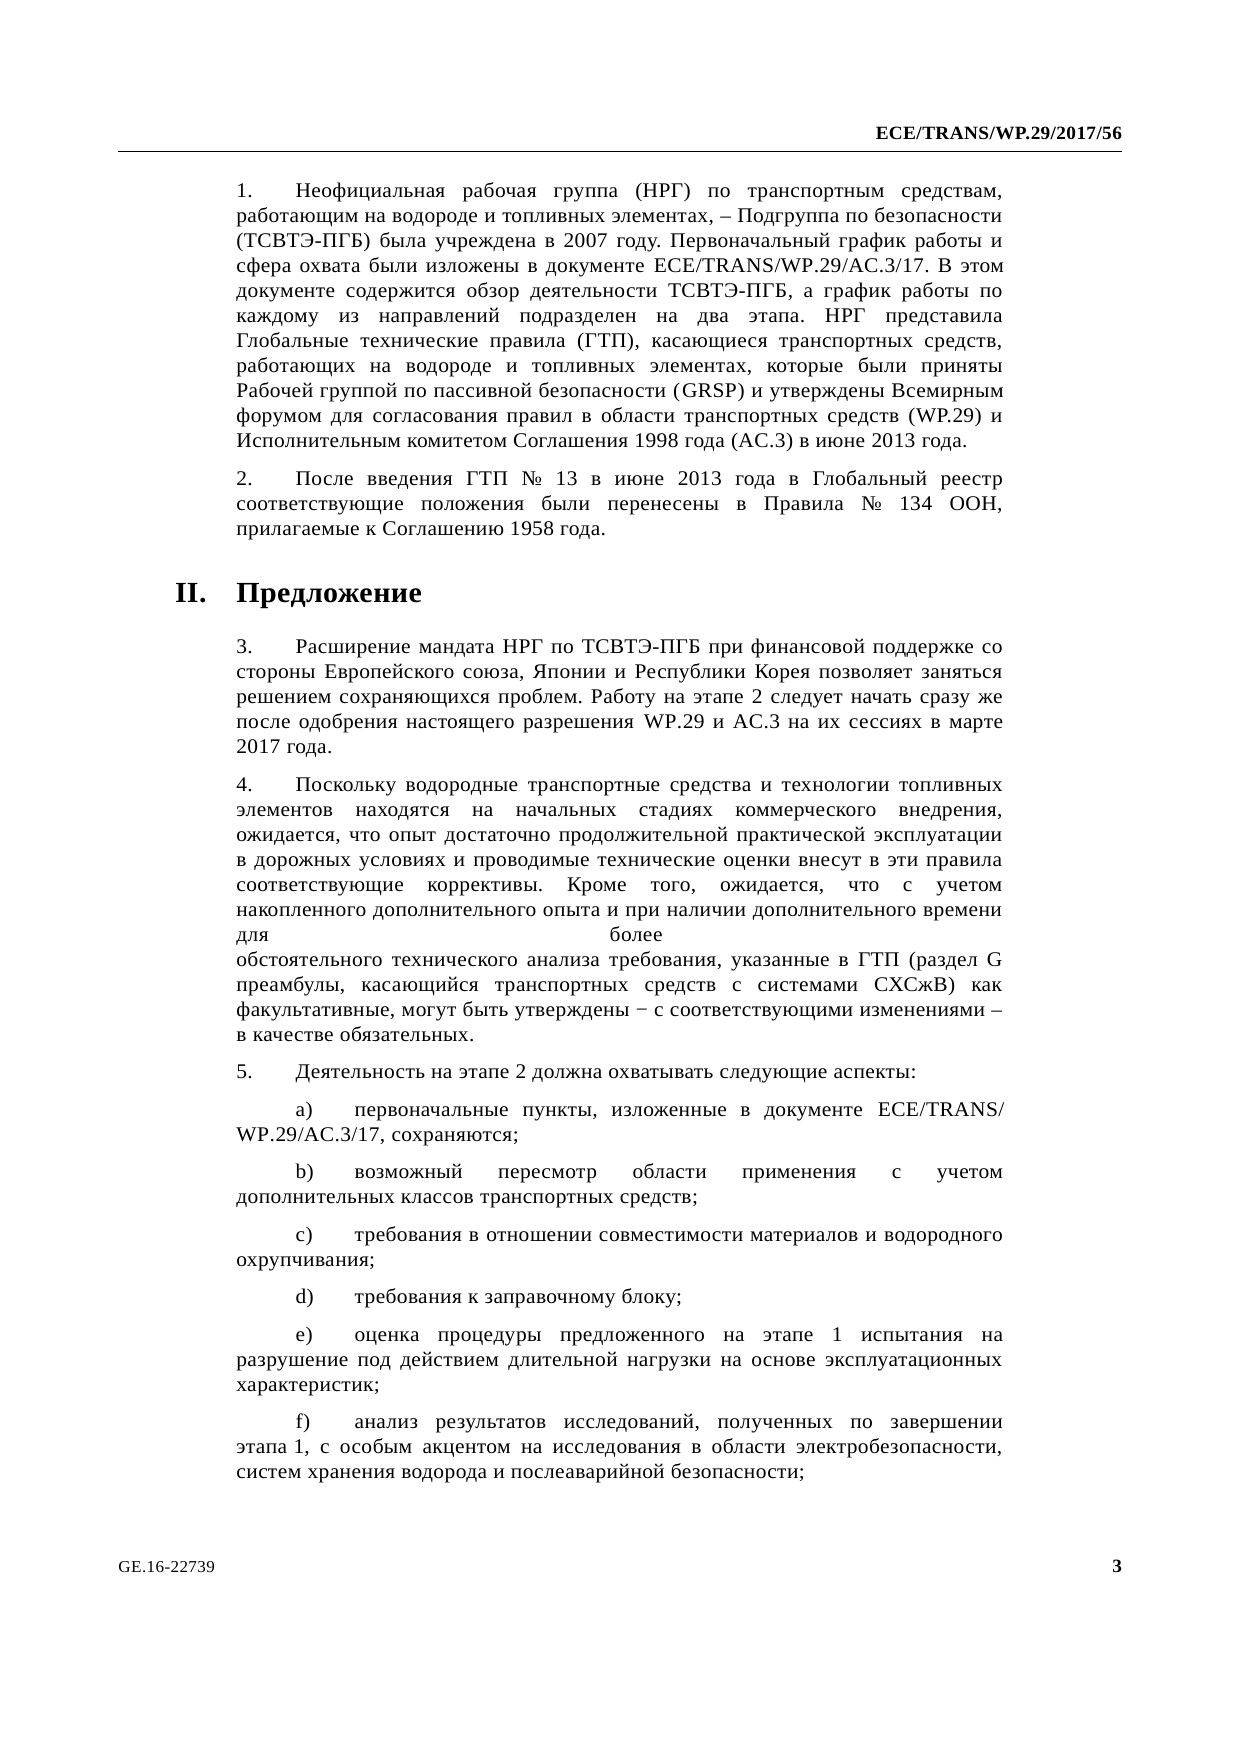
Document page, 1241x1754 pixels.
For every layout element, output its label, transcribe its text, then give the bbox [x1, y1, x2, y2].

text 3. Расширение мандата НРГ по ТСВТЭ-ПГБ при финансовой поддержке со стороны Европейского союза, Японии и Республики Корея позволяет заняться решением сохраняющихся проблем. Работу на этапе 2 следует начать сразу же после одобрения настоящего разрешения WP.29 и AC.3 на их сессиях в марте 2017 года. [236, 633, 1004, 758]
text 1. Неофициальная рабочая группа (НРГ) по транспортным средствам, работающим на водороде и топливных элементах, – Подгруппа по безопасности (ТСВТЭ-ПГБ) была учреждена в 2007 году. Первоначальный график работы и сфера охвата были изложены в документе ECE/TRANS/WP.29/AC.3/17. В этом документе содержится обзор деятельности ТСВТЭ-ПГБ, а график работы по каждому из направлений подразделен на два этапа. НРГ представила Глобальные технические правила (ГТП), касающиеся транспортных средств, работающих на водороде и топливных элементах, которые были приняты Рабочей группой по пассивной безопасности (GRSP) и утверждены Всемирным форумом для согласования правил в области транспортных средств (WP.29) и Исполнительным комитетом Соглашения 1998 года (AC.3) в июне 2013 года. [236, 177, 1004, 452]
text 5. Деятельность на этапе 2 должна охватывать следующие аспекты: [236, 1058, 1004, 1083]
text II. Предложение [118, 577, 1004, 608]
text a) первоначальные пункты, изложенные в документе ECE/TRANS/ WP.29/AC.3/17, сохраняются; [236, 1096, 1004, 1146]
text e) оценка процедуры предложенного на этапе 1 испытания на разрушение под действием длительной нагрузки на основе эксплуатационных характеристик; [236, 1321, 1004, 1396]
text b) возможный пересмотр области применения с учетом дополнительных классов транспортных средств; [236, 1158, 1004, 1208]
text 4. Поскольку водородные транспортные средства и технологии топливных элементов находятся на начальных стадиях коммерческого внедрения, ожидается, что опыт достаточно продолжительной практической эксплуатации в дорожных условиях и проводимые технические оценки внесут в эти правила соответствующие коррективы. Кроме того, ожидается, что с учетом накопленного дополнительного опыта и при наличии дополнительного времени для более обстоятельного технического анализа требования, указанные в ГТП (раздел G преамбулы, касающийся транспортных средств с системами СХСжВ) как факультативные, могут быть утверждены − с соответствующими изменениями – в качестве обязательных. [236, 771, 1004, 1046]
text d) требования к заправочному блоку; [236, 1283, 1004, 1308]
text 2. После введения ГТП № 13 в июне 2013 года в Глобальный реестр соответствующие положения были перенесены в Правила № 134 ООН, прилагаемые к Соглашению 1958 года. [236, 465, 1004, 540]
text c) требования в отношении совместимости материалов и водородного охрупчивания; [236, 1221, 1004, 1271]
text f) анализ результатов исследований, полученных по завершении этапа 1, с особым акцентом на исследования в области электробезопасности, систем хранения водорода и послеаварийной безопасности; [236, 1408, 1004, 1483]
